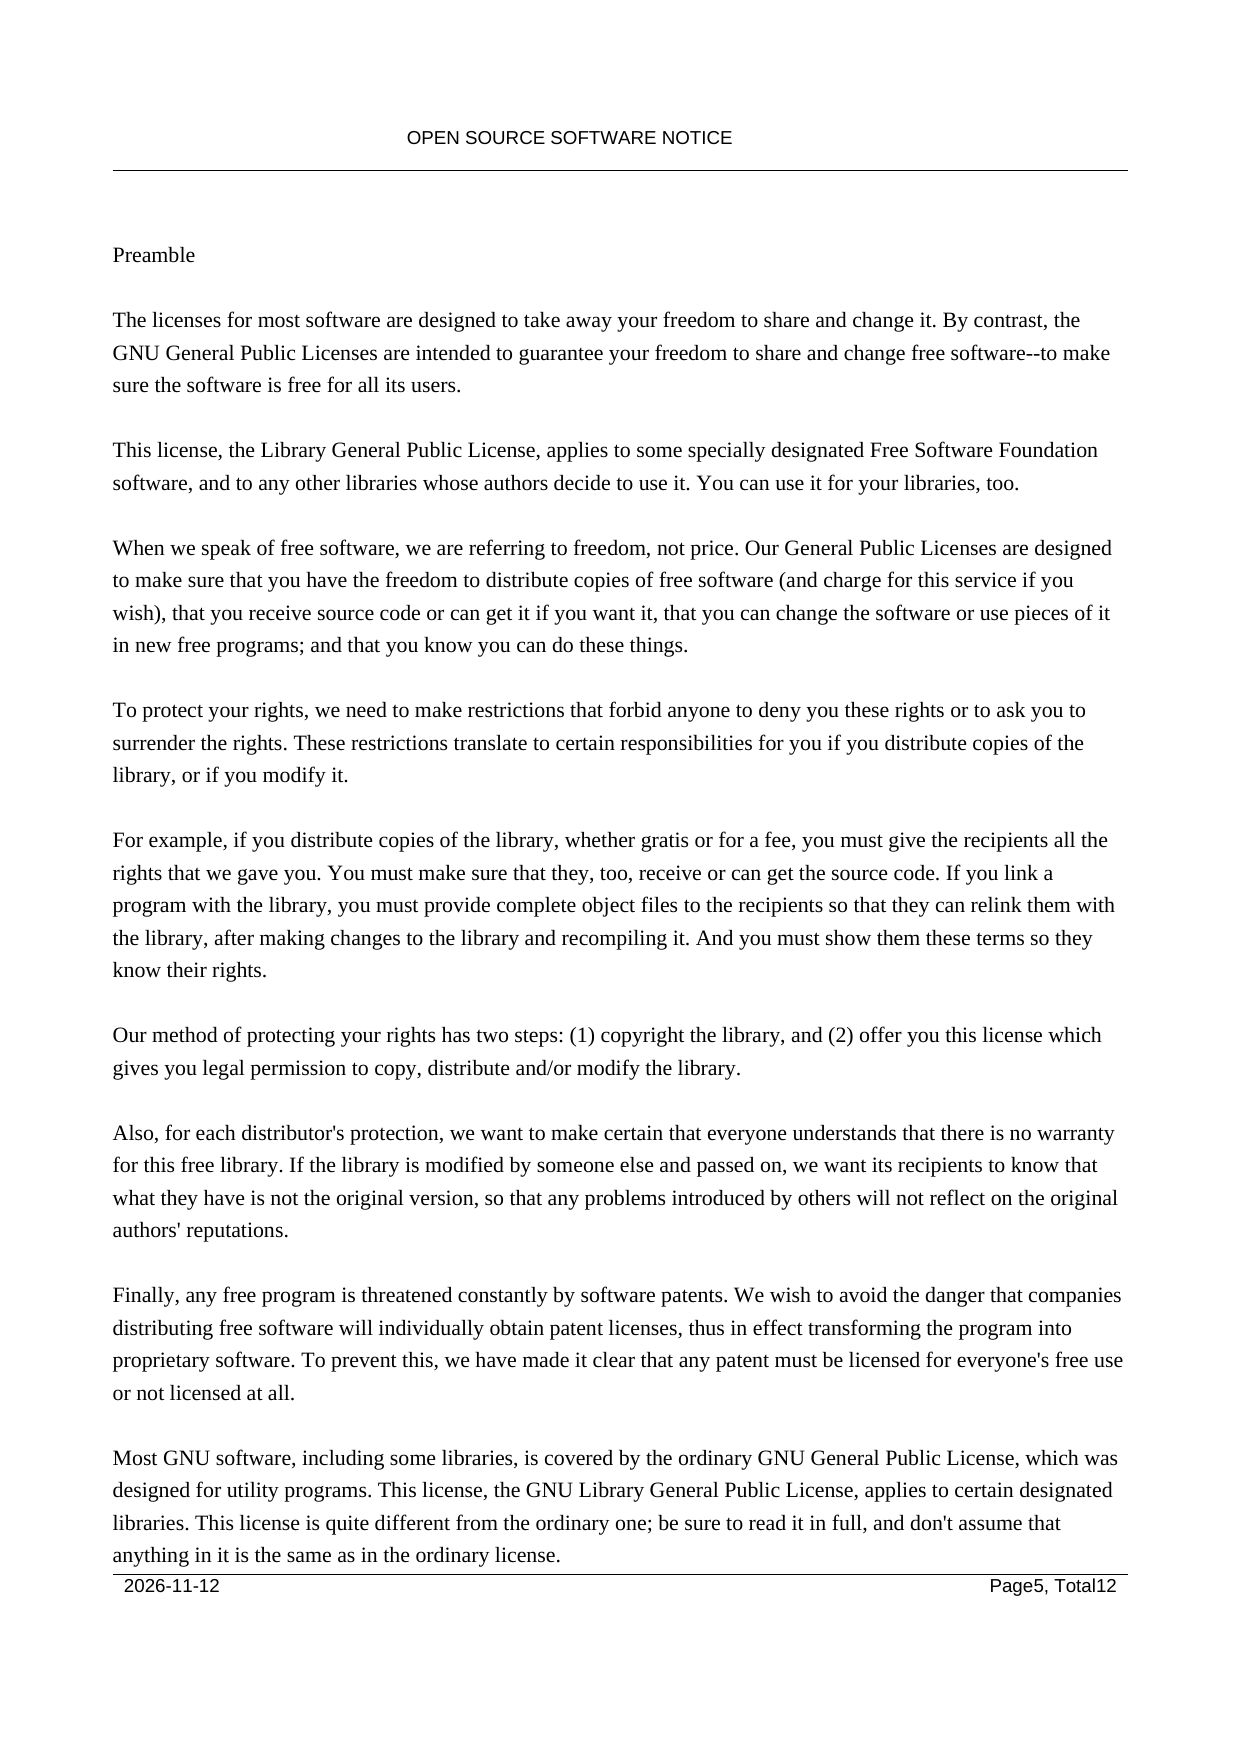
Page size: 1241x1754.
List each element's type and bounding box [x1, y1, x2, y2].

text [112, 206, 1128, 1571]
